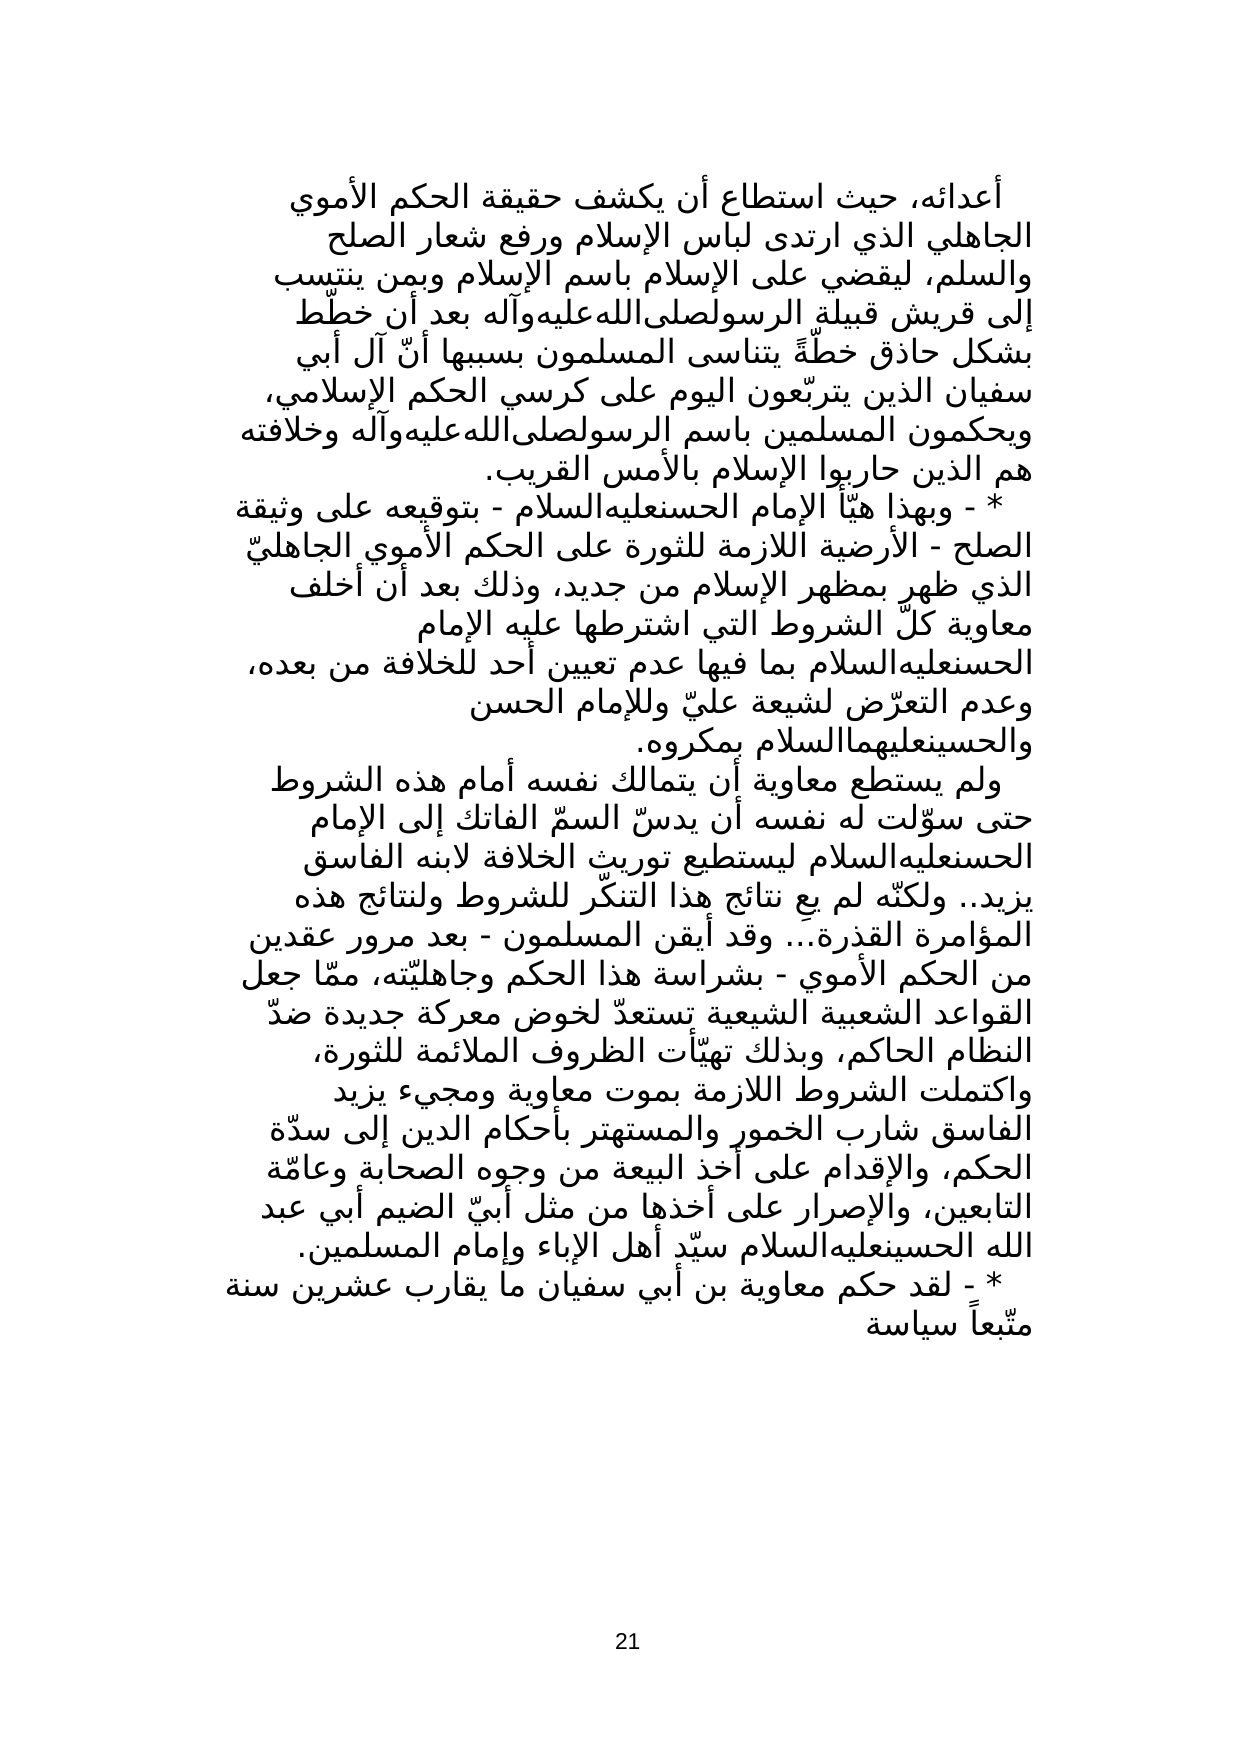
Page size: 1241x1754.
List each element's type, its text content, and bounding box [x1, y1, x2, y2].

text أعدائه، حيث استطاع أن يكشف حقيقة الحكم الأموي الجاهلي الذي ارتدى لباس الإسلام ورفع شعار الصلح والسلم، ليقضي على الإسلام باسم الإسلام وبمن ينتسب إلى قريش قبيلة الرسولصلى‌الله‌عليه‌وآله بعد أن خطّط بشكل حاذق خطّةً يتناسى المسلمون بسببها أنّ آل أبي سفيان الذين يتربّعون اليوم على كرسي الحكم الإسلامي، ويحكمون المسلمين باسم الرسولصلى‌الله‌عليه‌وآله وخلافته هم الذين حاربوا الإسلام بالأمس القريب. [222, 177, 1033, 488]
text * - لقد حكم معاوية بن أبي سفيان ما يقارب عشرين سنة متّبعاً سياسة [222, 1265, 1033, 1343]
text * - وبهذا هيّأ الإمام الحسنعليه‌السلام - بتوقيعه على وثيقة الصلح - الأرضية اللازمة للثورة على الحكم الأموي الجاهليّ الذي ظهر بمظهر الإسلام من جديد، وذلك بعد أن أخلف معاوية كلّ الشروط التي اشترطها عليه الإمام الحسنعليه‌السلام بما فيها عدم تعيين أحد للخلافة من بعده، وعدم التعرّض لشيعة عليّ وللإمام الحسن والحسينعليهما‌السلام بمكروه. [222, 488, 1033, 760]
text ولم يستطع معاوية أن يتمالك نفسه أمام هذه الشروط حتى سوّلت له نفسه أن يدسّ السمّ الفاتك إلى الإمام الحسنعليه‌السلام ليستطيع توريث الخلافة لابنه الفاسق يزيد.. ولكنّه لم يعِ نتائج هذا التنكّر للشروط ولنتائج هذه المؤامرة القذرة... وقد أيقن المسلمون - بعد مرور عقدين من الحكم الأموي - بشراسة هذا الحكم وجاهليّته، ممّا جعل القواعد الشعبية الشيعية تستعدّ لخوض معركة جديدة ضدّ النظام الحاكم، وبذلك تهيّأت الظروف الملائمة للثورة، واكتملت الشروط اللازمة بموت معاوية ومجيء يزيد الفاسق شارب الخمور والمستهتر بأحكام الدين إلى سدّة الحكم، والإقدام على أخذ البيعة من وجوه الصحابة وعامّة التابعين، والإصرار على أخذها من مثل أبيّ الضيم أبي عبد الله الحسينعليه‌السلام سيّد أهل الإباء وإمام المسلمين. [222, 760, 1033, 1265]
